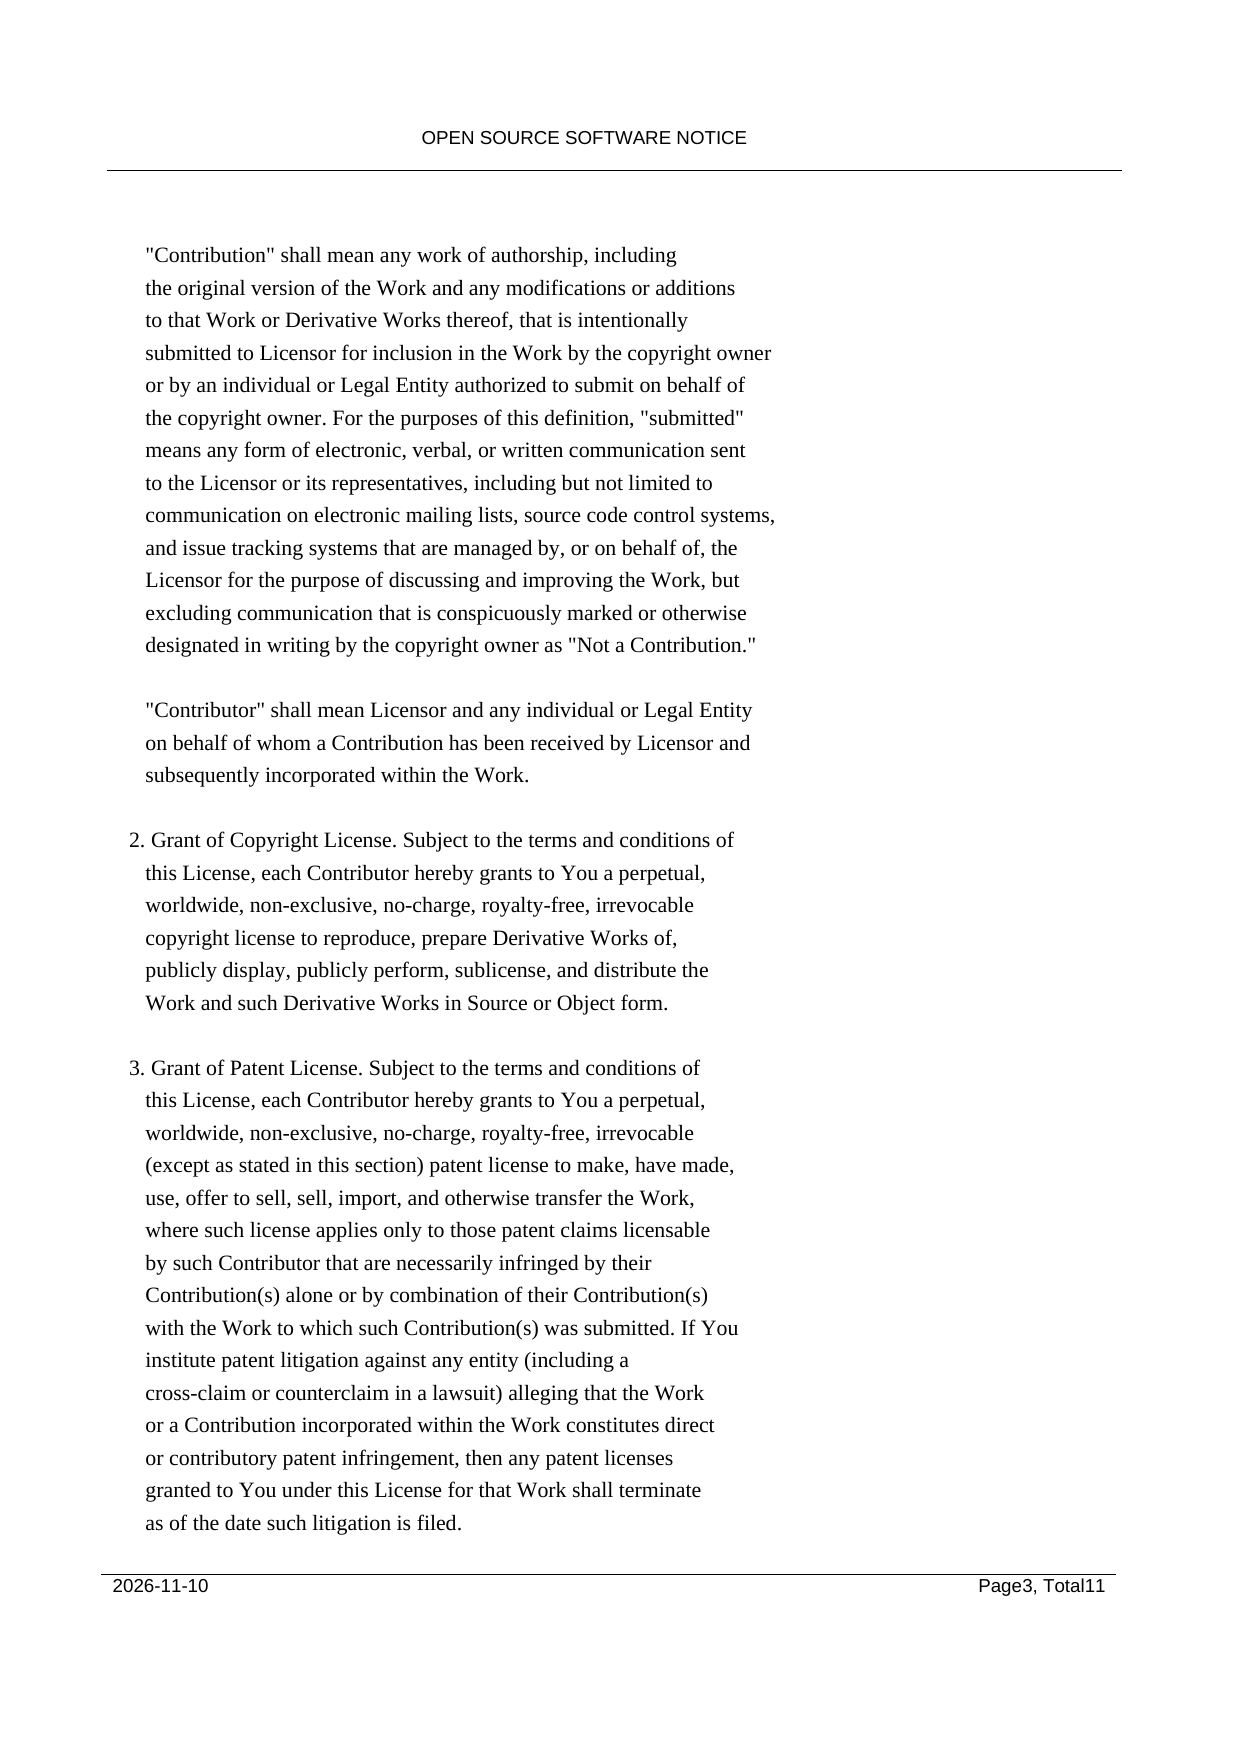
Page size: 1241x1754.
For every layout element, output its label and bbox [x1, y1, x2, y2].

text [112, 206, 1128, 1539]
